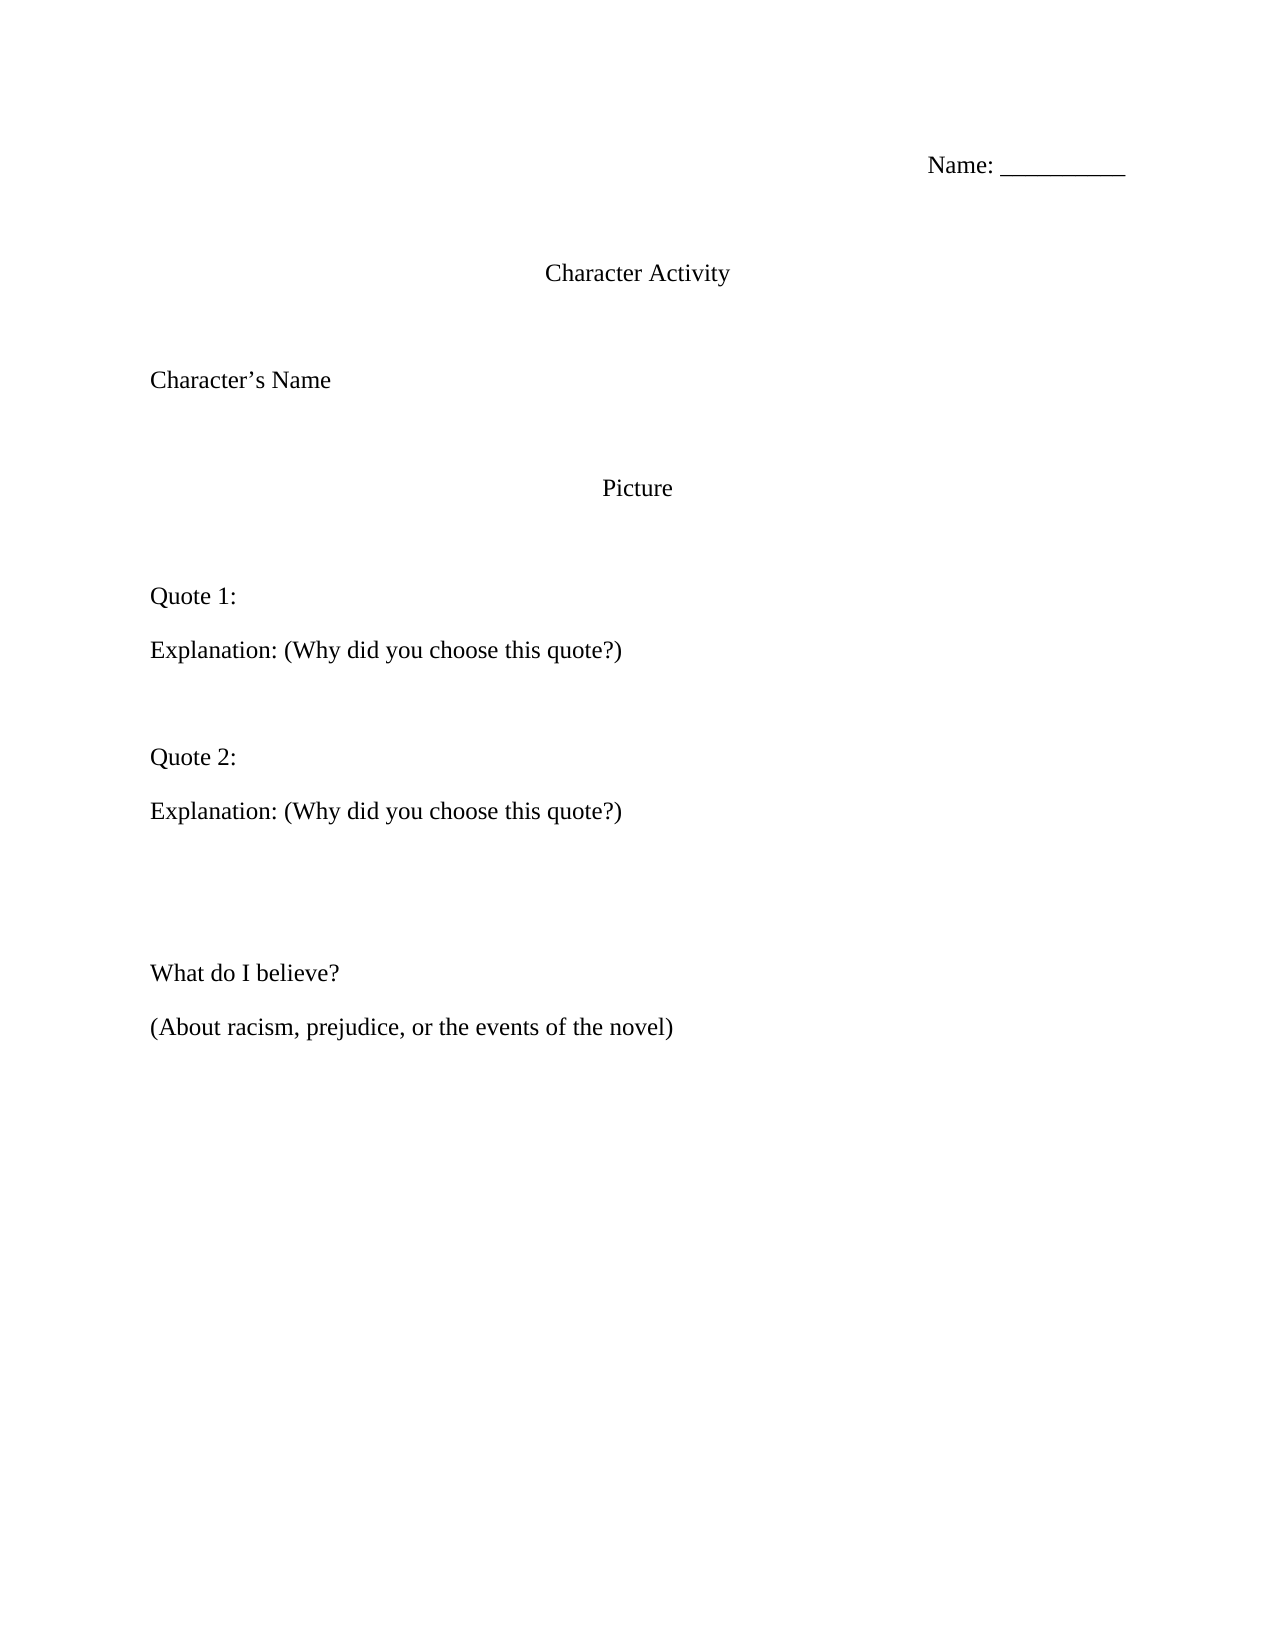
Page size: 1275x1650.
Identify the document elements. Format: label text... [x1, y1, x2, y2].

text Name: __________ [150, 150, 1125, 179]
text Explanation: (Why did you choose this quote?) [150, 796, 1125, 825]
text Quote 2: [150, 742, 1125, 771]
text Character Activity [150, 258, 1125, 286]
text Explanation: (Why did you choose this quote?) [150, 635, 1125, 663]
text Quote 1: [150, 581, 1125, 609]
text Picture [150, 473, 1125, 502]
text Character’s Name [150, 365, 1125, 394]
text What do I believe? [150, 958, 1125, 987]
text (About racism, prejudice, or the events of the novel) [150, 1012, 1125, 1040]
